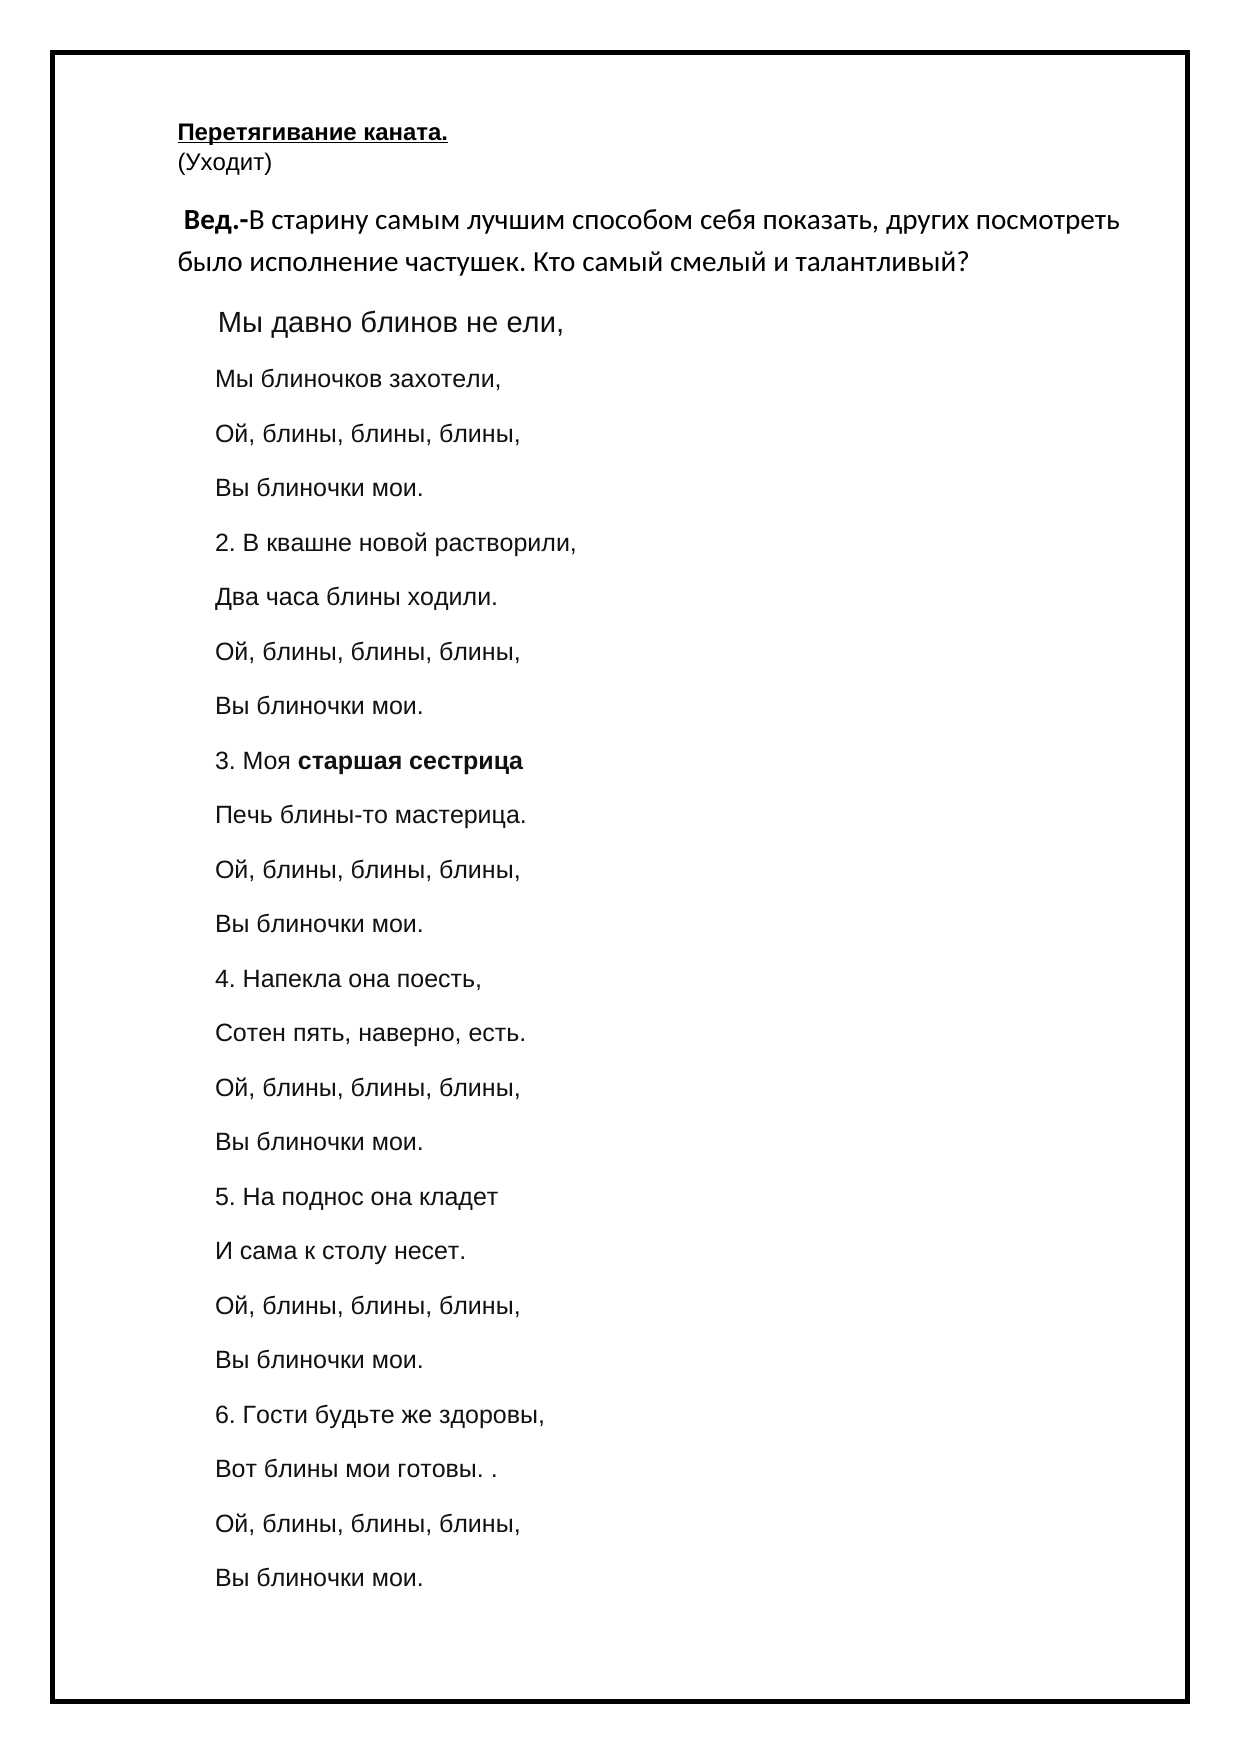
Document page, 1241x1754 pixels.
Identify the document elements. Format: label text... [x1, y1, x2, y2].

text 6. Гости будьте же здоровы, [177, 1399, 1152, 1428]
text И сама к столу несет. [177, 1236, 1152, 1265]
text 4. Напекла она поесть, [177, 964, 1152, 992]
text Вы блиночки мои. [177, 1127, 1152, 1156]
text Мы блиночков захотели, [177, 364, 1152, 393]
text Мы давно блинов не ели, [177, 305, 1152, 338]
text Ой, блины, блины, блины, [177, 419, 1152, 448]
text 3. Моя старшая сестрица [177, 746, 1152, 774]
text Ой, блины, блины, блины, [177, 855, 1152, 883]
text Ой, блины, блины, блины, [177, 637, 1152, 666]
text 5. На поднос она кладет [177, 1182, 1152, 1210]
text Ой, блины, блины, блины, [177, 1508, 1152, 1537]
text Вот блины мои готовы. . [177, 1454, 1152, 1483]
text Два часа блины ходили. [177, 582, 1152, 611]
text Сотен пять, наверно, есть. [177, 1018, 1152, 1047]
text Печь блины-то мастерица. [177, 800, 1152, 829]
text Вы блиночки мои. [177, 1345, 1152, 1374]
text Вы блиночки мои. [177, 909, 1152, 938]
text Вы блиночки мои. [177, 691, 1152, 720]
text 2. В квашне новой растворили, [177, 528, 1152, 557]
text Вы блиночки мои. [177, 1563, 1152, 1592]
text Вед.-В старину самым лучшим способом себя показать, других посмотреть было исполнение частушек. Кто самый смелый и талантливый? [177, 201, 1152, 278]
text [177, 118, 1152, 176]
text Ой, блины, блины, блины, [177, 1291, 1152, 1319]
text Вы блиночки мои. [177, 473, 1152, 502]
text Ой, блины, блины, блины, [177, 1073, 1152, 1101]
